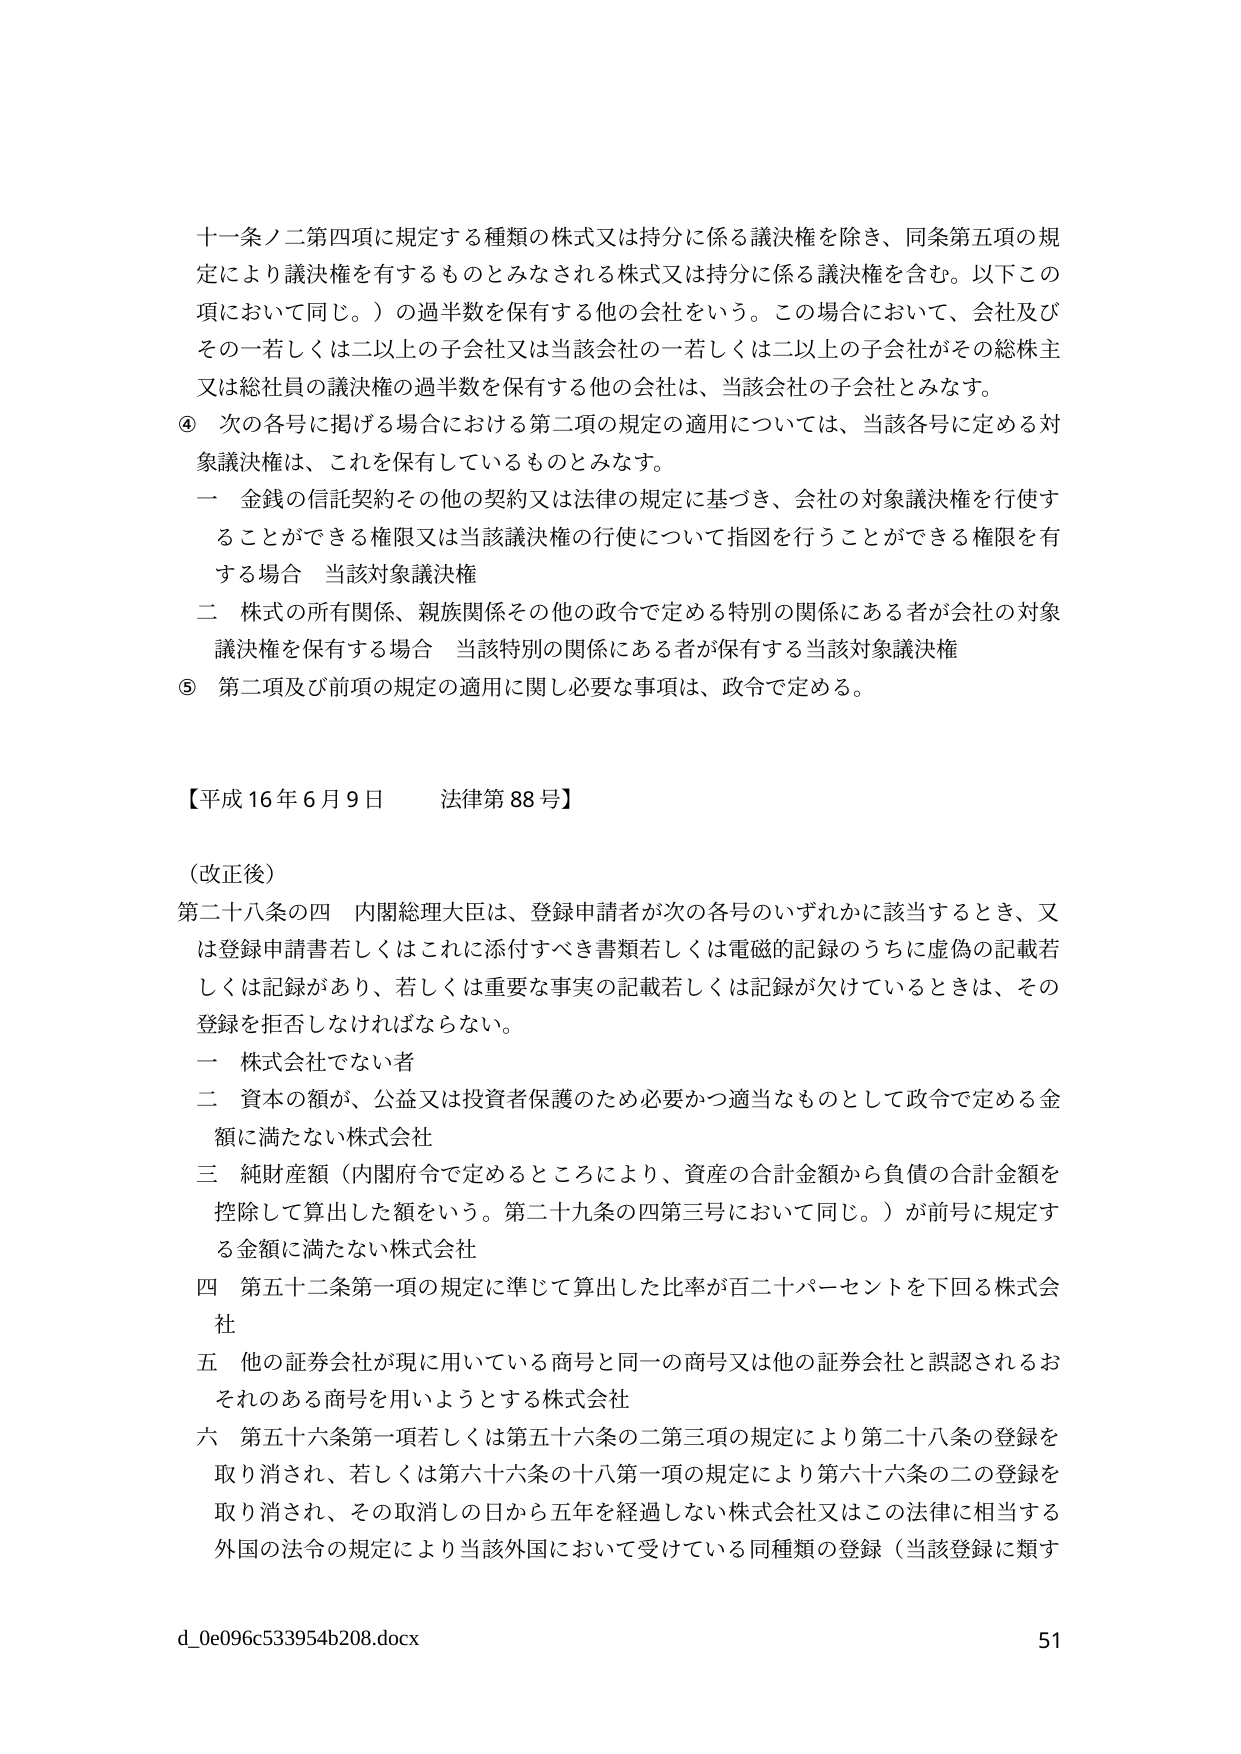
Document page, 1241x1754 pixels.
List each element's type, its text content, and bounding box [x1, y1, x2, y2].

text 三 純財産額（内閣府令で定めるところにより、資産の合計金額から負債の合計金額を控除して算出した額をいう。第二十九条の四第三号において同じ。）が前号に規定する金額に満たない株式会社 [196, 1154, 1063, 1267]
text 一 金銭の信託契約その他の契約又は法律の規定に基づき、会社の対象議決権を行使することができる権限又は当該議決権の行使について指図を行うことができる権限を有する場合 当該対象議決権 [196, 479, 1063, 592]
text 四 第五十二条第一項の規定に準じて算出した比率が百二十パーセントを下回る株式会社 [196, 1267, 1063, 1342]
text ⑤ 第二項及び前項の規定の適用に関し必要な事項は、政令で定める。 [177, 667, 1063, 704]
text 一 株式会社でない者 [196, 1042, 1063, 1079]
text （改正後） [177, 854, 1063, 892]
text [196, 1417, 1063, 1567]
text ④ 次の各号に掲げる場合における第二項の規定の適用については、当該各号に定める対象議決権は、これを保有しているものとみなす。 [177, 404, 1063, 479]
text 二 株式の所有関係、親族関係その他の政令で定める特別の関係にある者が会社の対象議決権を保有する場合 当該特別の関係にある者が保有する当該対象議決権 [196, 592, 1063, 667]
text 二 資本の額が、公益又は投資者保護のため必要かつ適当なものとして政令で定める金額に満たない株式会社 [196, 1079, 1063, 1154]
text 【平成16年6月9日 法律第88号】 [177, 779, 1063, 817]
text 五 他の証券会社が現に用いている商号と同一の商号又は他の証券会社と誤認されるおそれのある商号を用いようとする株式会社 [196, 1342, 1063, 1417]
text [177, 217, 1063, 404]
text 第二十八条の四 内閣総理大臣は、登録申請者が次の各号のいずれかに該当するとき、又は登録申請書若しくはこれに添付すべき書類若しくは電磁的記録のうちに虚偽の記載若しくは記録があり、若しくは重要な事実の記載若しくは記録が欠けているときは、その登録を拒否しなければならない。 [177, 892, 1063, 1042]
